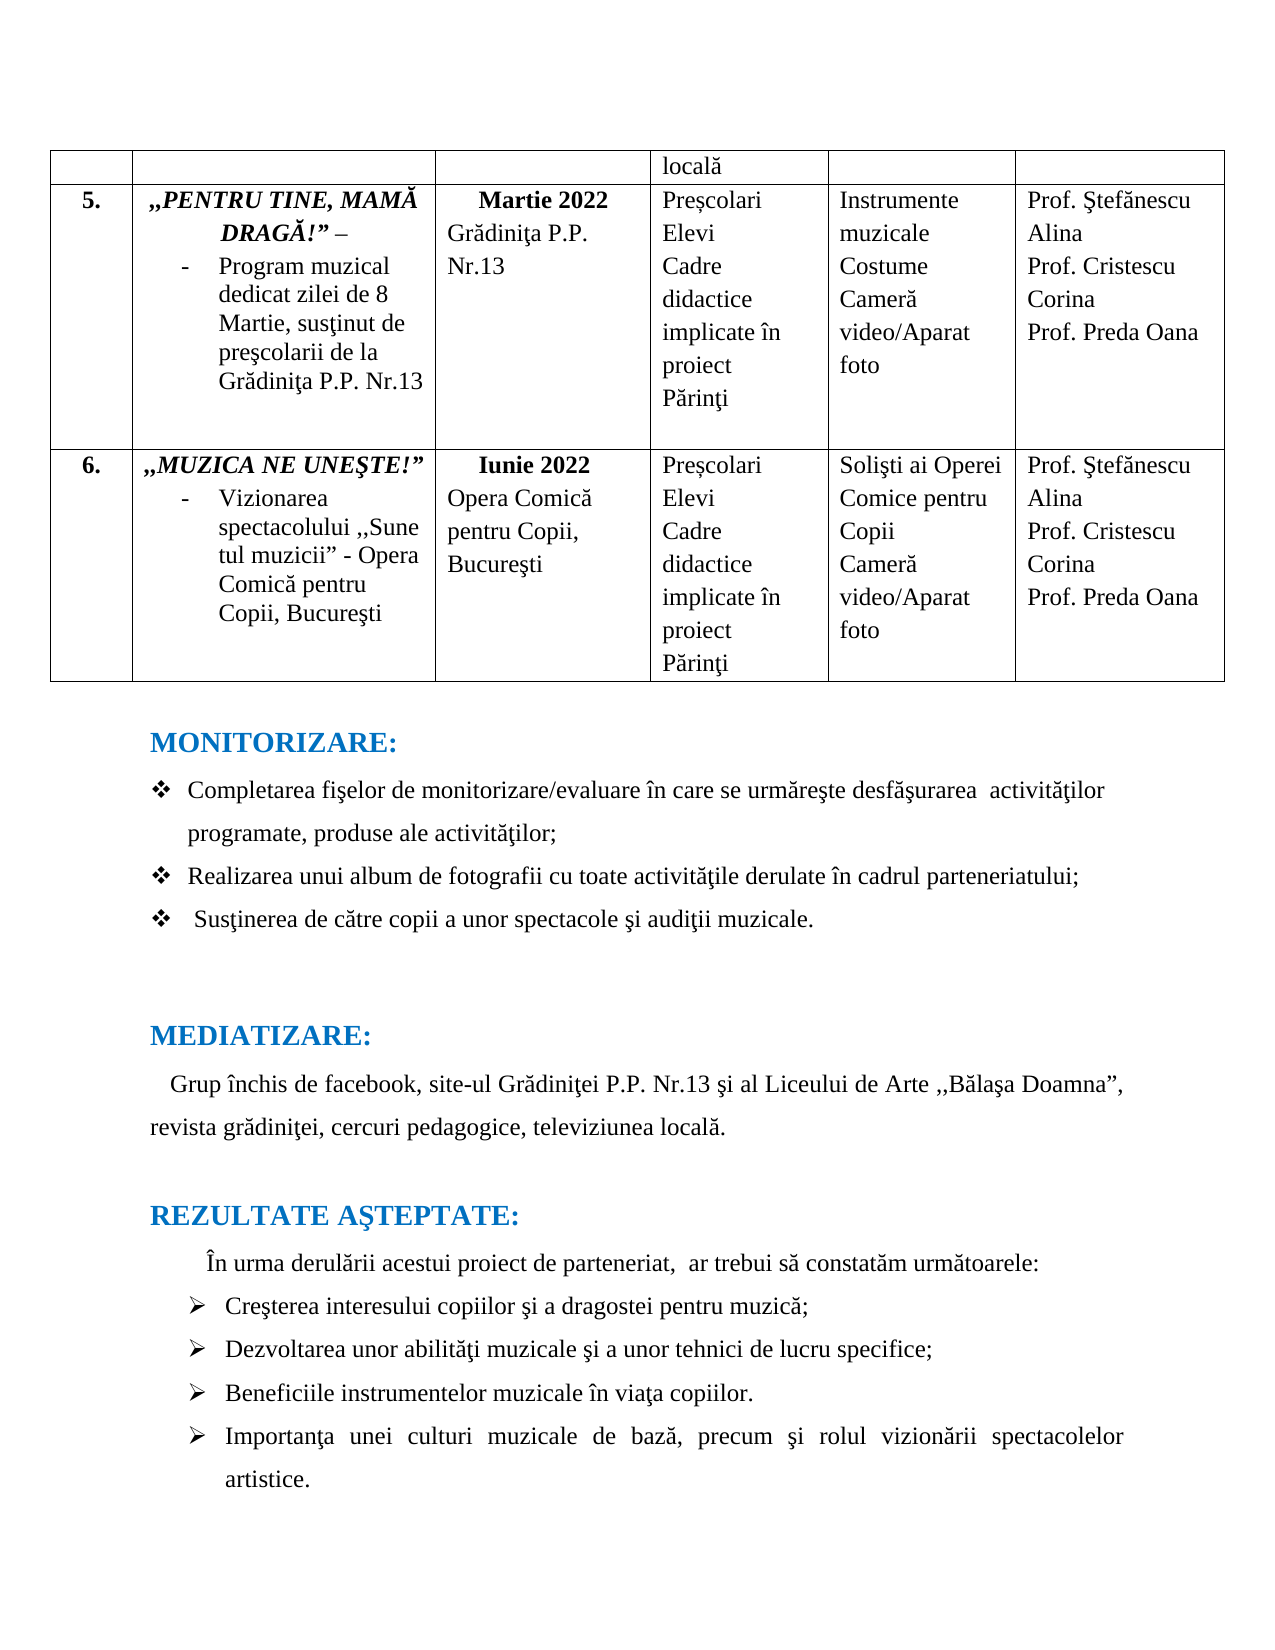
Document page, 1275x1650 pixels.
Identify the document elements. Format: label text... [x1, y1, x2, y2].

table_cell 6. [51, 450, 132, 681]
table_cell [133, 151, 435, 184]
table_cell ,,PENTRU TINE, MAMĂ DRAGĂ!” – Program muzical dedicat zilei de 8 Martie, susţinut de preşcolarii de la Grădiniţa P.P. Nr.13 [133, 185, 435, 449]
table_cell 4. [51, 151, 132, 184]
list Completarea fişelor de monitorizare/evaluare în care se urmăreşte desfăşurarea activităţilor programate, produse ale activităţilor; [150, 775, 1125, 847]
list Creşterea interesului copiilor şi a dragostei pentru muzică; [187, 1291, 1162, 1320]
text MEDIATIZARE: [150, 1018, 1125, 1052]
list Importanţa unei culturi muzicale de bază, precum şi rolul vizionării spectacolelor artistice. [187, 1421, 1125, 1493]
list Susţinerea de către copii a unor spectacole şi audiţii muzicale. [150, 904, 1125, 933]
table_cell Preșcolari Elevi Cadre didactice implicate în proiect Părinţi [651, 185, 828, 449]
table_cell Prof. Ştefănescu Alina Prof. Cristescu Corina Prof. Preda Oana [1016, 450, 1224, 681]
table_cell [829, 151, 1015, 184]
table_cell Prof. Ştefănescu Alina Prof. Cristescu Corina Prof. Preda Oana [1016, 185, 1224, 449]
text Grup închis de facebook, site-ul Grădiniţei P.P. Nr.13 şi al Liceului de Arte ,,Bălaşa Doamna”, revista grădiniţei, cercuri pedagogice, televiziunea locală. [150, 1069, 1125, 1141]
table_cell Preșcolari Elevi Cadre didactice implicate în proiect Părinţi [651, 450, 828, 681]
table_cell 5. [51, 185, 132, 449]
text REZULTATE AŞTEPTATE: [150, 1198, 1162, 1232]
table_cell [436, 151, 650, 184]
table_cell Solişti ai Operei Comice pentru Copii Cameră video/Aparat foto [829, 450, 1015, 681]
list Dezvoltarea unor abilităţi muzicale şi a unor tehnici de lucru specifice; [187, 1334, 1162, 1363]
table_cell Martie 2022 Grădiniţa P.P. Nr.13 [436, 185, 650, 449]
table_cell ,,MUZICA NE UNEŞTE!” Vizionarea spectacolului ,,Sunetul muzicii” - Opera Comică pentru Copii, Bucureşti [133, 450, 435, 681]
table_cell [651, 151, 828, 184]
table_cell Iunie 2022 Opera Comică pentru Copii, Bucureşti [436, 450, 650, 681]
table_cell Instrumente muzicale Costume Cameră video/Aparat foto [829, 185, 1015, 449]
text MONITORIZARE: [150, 725, 1125, 758]
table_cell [1016, 151, 1224, 184]
list Realizarea unui album de fotografii cu toate activităţile derulate în cadrul parteneriatului; [150, 861, 1125, 890]
list Beneficiile instrumentelor muzicale în viaţa copiilor. [187, 1378, 1162, 1406]
text În urma derulării acestui proiect de parteneriat, ar trebui să constatăm următoarele: [150, 1248, 1162, 1277]
